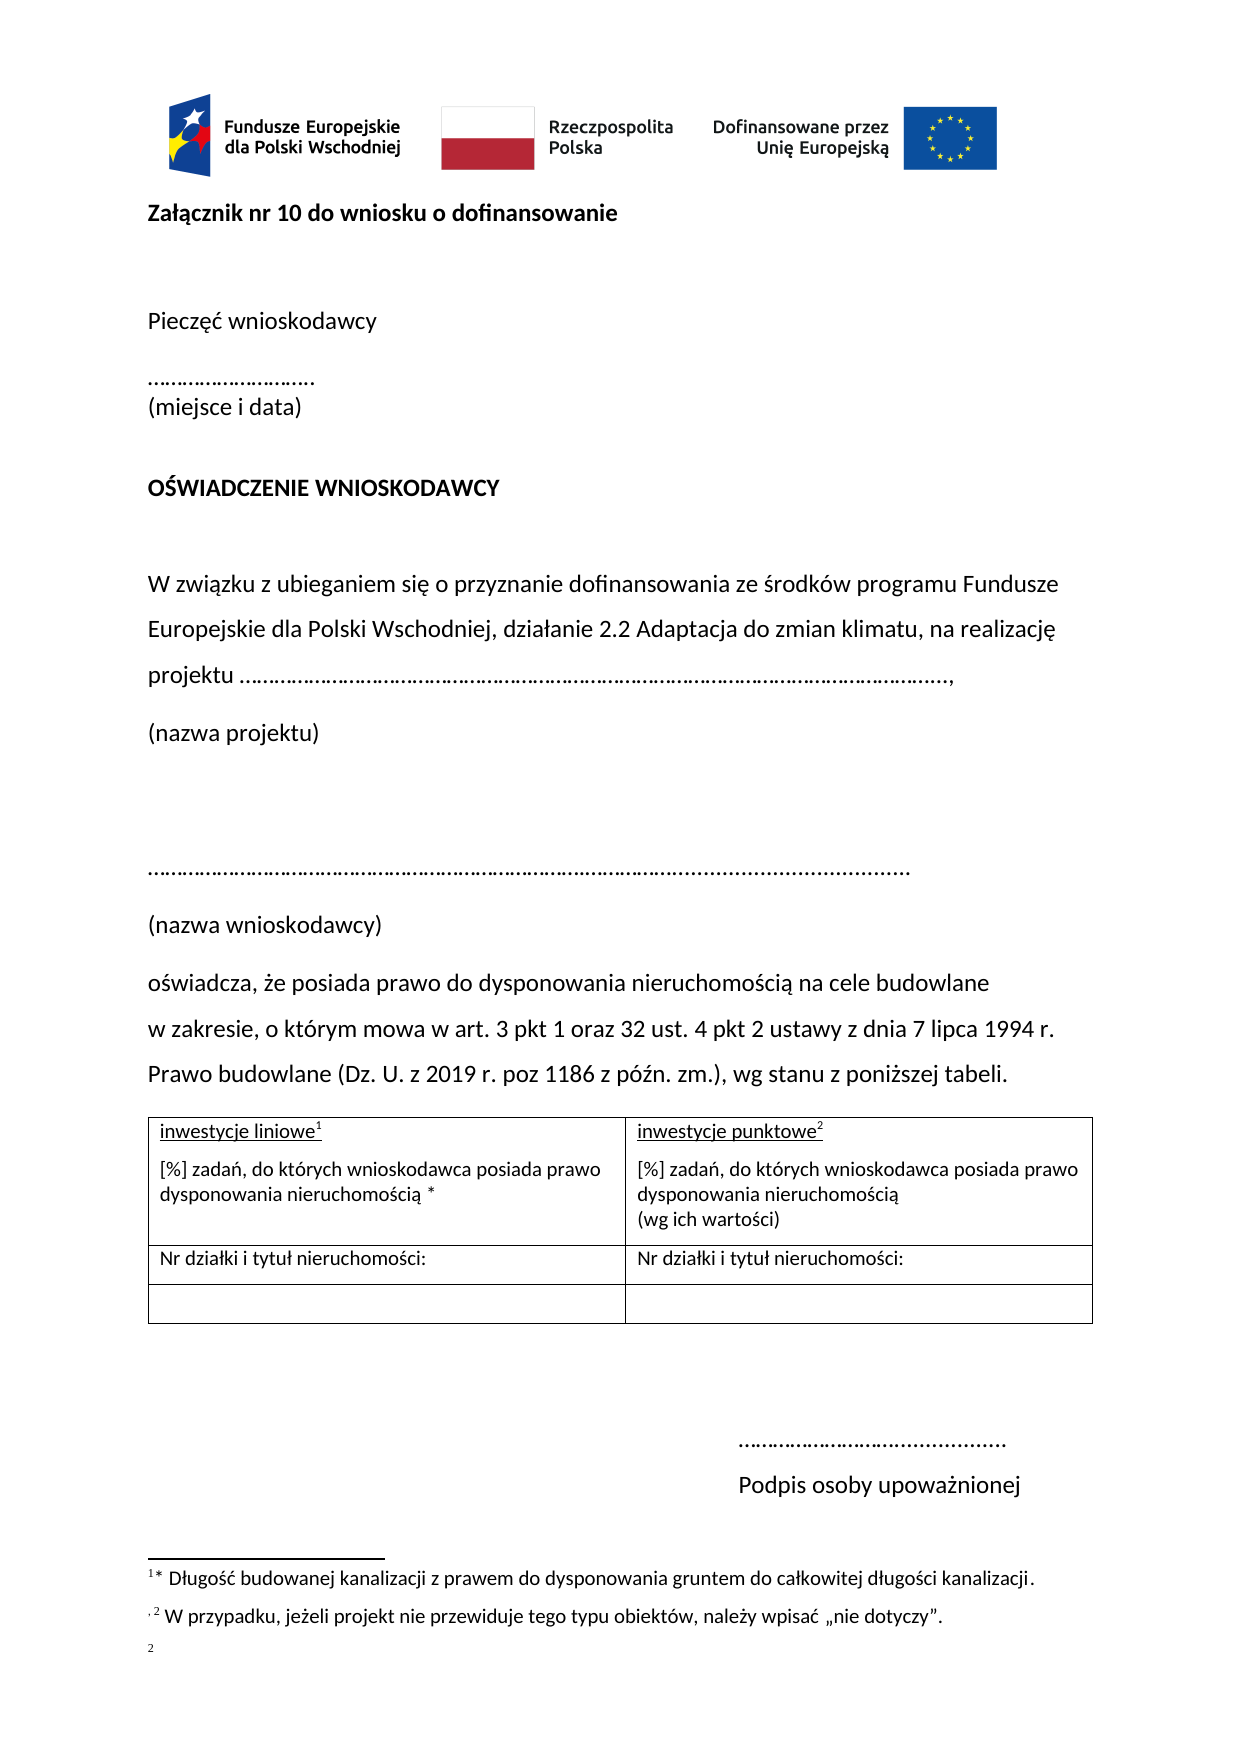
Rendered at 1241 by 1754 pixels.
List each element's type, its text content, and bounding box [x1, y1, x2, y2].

table_cell Nr działki i tytuł nieruchomości: [149, 1246, 625, 1283]
text Pieczęć wnioskodawcy [148, 306, 1092, 336]
text oświadcza, że posiada prawo do dysponowania nieruchomością na cele budowlane w zakresie, o którym mowa w art. 3 pkt 1 oraz 32 ust. 4 pkt 2 ustawy z dnia 7 lipca 1994 r. Prawo budowlane (Dz. U. z 2019 r. poz 1186 z późn. zm.), wg stanu z poniższej tabeli. [148, 967, 1092, 1089]
text W związku z ubieganiem się o przyznanie dofinansowania ze środków programu Fundusze Europejskie dla Polski Wschodniej, działanie 2.2 Adaptacja do zmian klimatu, na realizację projektu …………………………………………………………………………………………………………..., [148, 568, 1092, 690]
picture [147, 73, 1017, 198]
table_header inwestycje liniowe [%] zadań, do których wnioskodawca posiada prawo dysponowania nieruchomością * [149, 1118, 625, 1244]
text ……………………….. [148, 361, 1092, 392]
text (miejsce i data) [148, 392, 1092, 422]
text ……………………….................. [738, 1423, 1092, 1454]
text Podpis osoby upoważnionej [738, 1469, 1092, 1500]
text ………………………………………………………………….……………...................................... [148, 851, 1092, 881]
text (nazwa projektu) [148, 717, 1092, 748]
table_cell [149, 1285, 625, 1322]
table_cell Nr działki i tytuł nieruchomości: [626, 1246, 1092, 1283]
table_cell [626, 1285, 1092, 1322]
table_header inwestycje punktowe [%] zadań, do których wnioskodawca posiada prawo dysponowania nieruchomością (wg ich wartości) [626, 1118, 1092, 1244]
text Załącznik nr 10 do wniosku o dofinansowanie [148, 197, 1092, 228]
text (nazwa wnioskodawcy) [148, 909, 1092, 939]
text OŚWIADCZENIE WNIOSKODAWCY [148, 472, 1092, 503]
